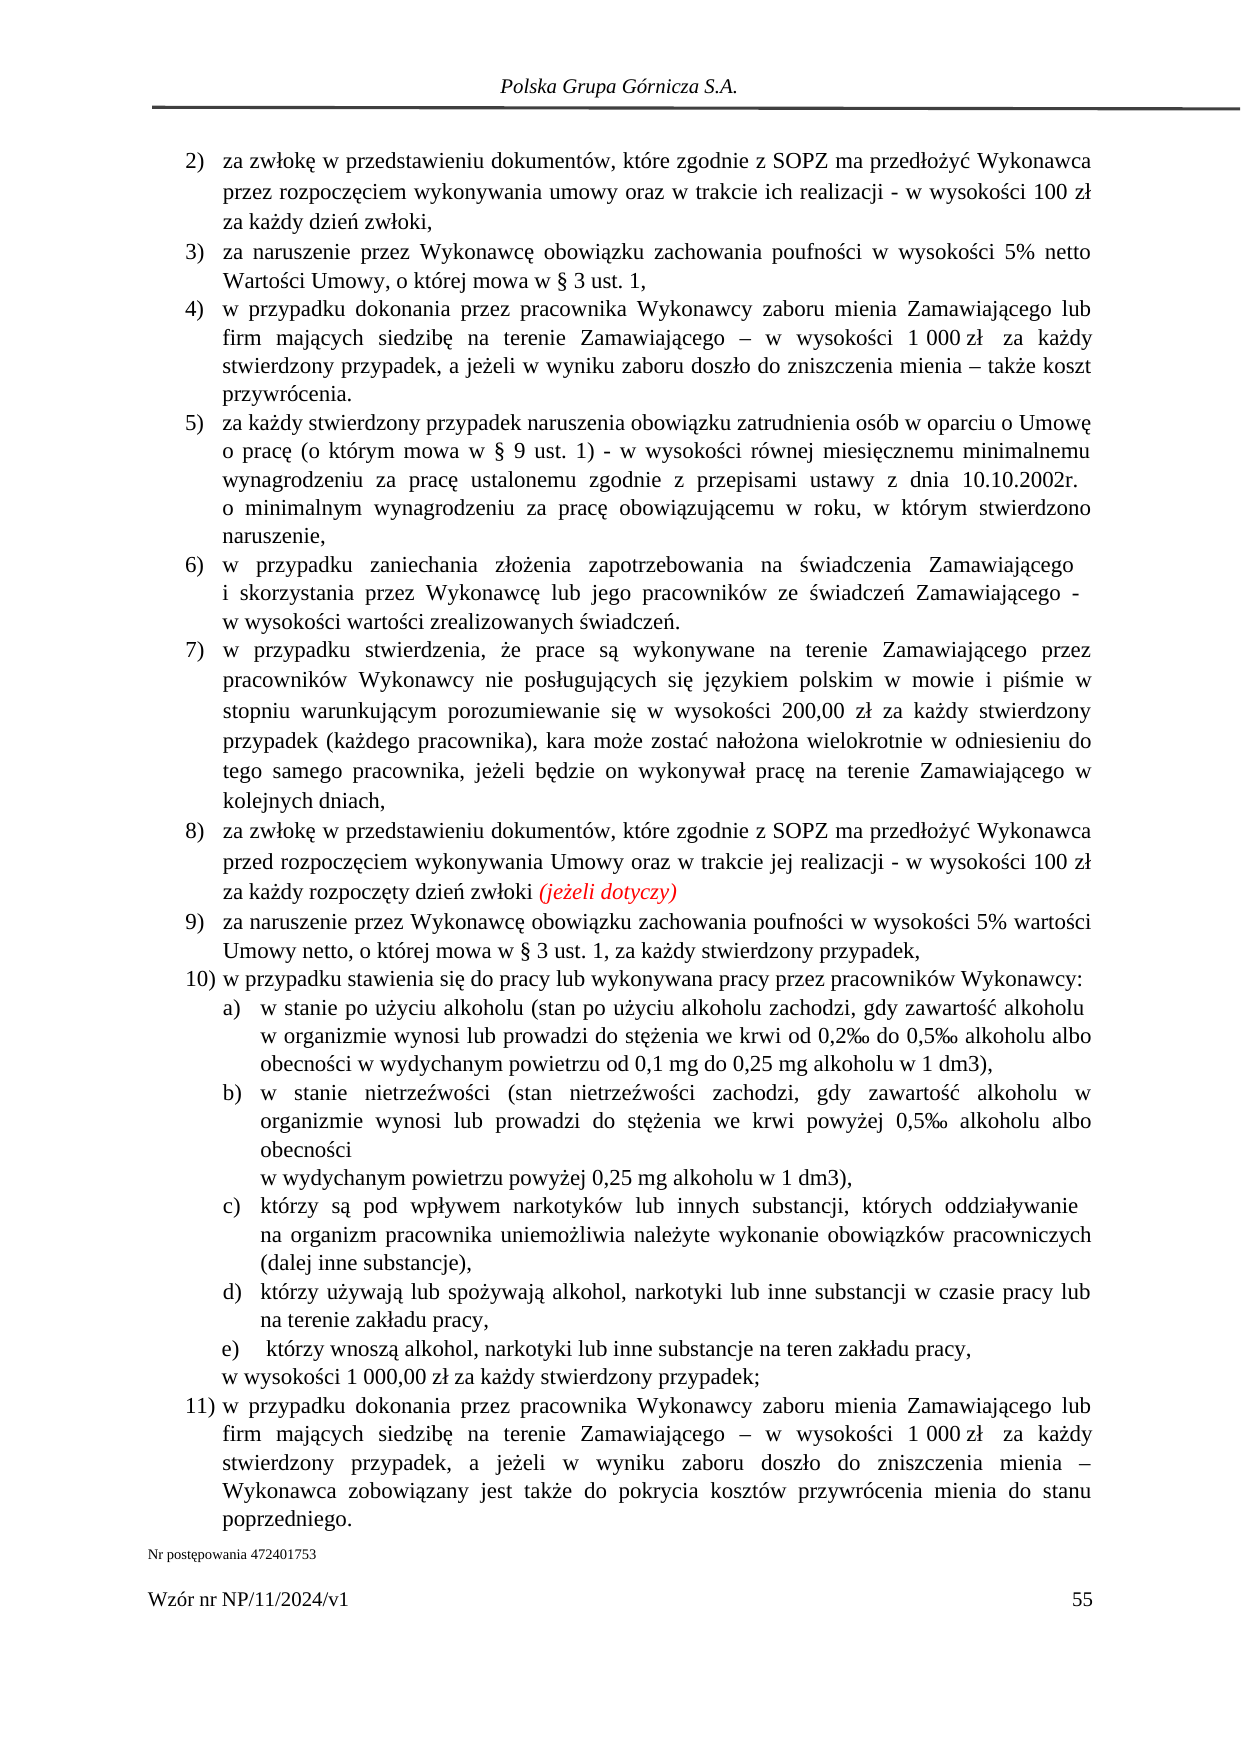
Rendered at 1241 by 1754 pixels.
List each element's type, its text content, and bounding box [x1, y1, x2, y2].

list za każdy stwierdzony przypadek naruszenia obowiązku zatrudnienia osób w oparciu o Umowę o pracę (o którym mowa w § 9 ust. 1) - w wysokości równej miesięcznemu minimalnemu wynagrodzeniu za pracę ustalonemu zgodnie z przepisami ustawy z dnia 10.10.2002r. o minimalnym wynagrodzeniu za pracę obowiązującemu w roku, w którym stwierdzono naruszenie, [185, 409, 1093, 549]
list w przypadku stawienia się do pracy lub wykonywana pracy przez pracowników Wykonawcy: [185, 965, 1093, 991]
list za zwłokę w przedstawieniu dokumentów, które zgodnie z SOPZ ma przedłożyć Wykonawca przed rozpoczęciem wykonywania Umowy oraz w trakcie jej realizacji - w wysokości 100 zł za każdy rozpoczęty dzień zwłoki (jeżeli dotyczy) [185, 818, 1093, 904]
list którzy są pod wpływem narkotyków lub innych substancji, których oddziaływanie na organizm pracownika uniemożliwia należyte wykonanie obowiązków pracowniczych (dalej inne substancje), [223, 1193, 1093, 1276]
list w przypadku zaniechania złożenia zapotrzebowania na świadczenia Zamawiającego i skorzystania przez Wykonawcę lub jego pracowników ze świadczeń Zamawiającego - w wysokości wartości zrealizowanych świadczeń. [185, 551, 1093, 634]
list za naruszenie przez Wykonawcę obowiązku zachowania poufności w wysokości 5% wartości Umowy netto, o której mowa w § 3 ust. 1, za każdy stwierdzony przypadek, [185, 908, 1093, 963]
list którzy wnoszą alkohol, narkotyki lub inne substancje na teren zakładu pracy, [221, 1335, 1093, 1361]
list którzy używają lub spożywają alkohol, narkotyki lub inne substancji w czasie pracy lub na terenie zakładu pracy, [223, 1278, 1093, 1333]
list w stanie po użyciu alkoholu (stan po użyciu alkoholu zachodzi, gdy zawartość alkoholu w organizmie wynosi lub prowadzi do stężenia we krwi od 0,2‰ do 0,5‰ alkoholu albo obecności w wydychanym powietrzu od 0,1 mg do 0,25 mg alkoholu w 1 dm3), [223, 993, 1093, 1077]
text w wysokości 1 000,00 zł za każdy stwierdzony przypadek; [221, 1363, 1093, 1389]
list w przypadku stwierdzenia, że prace są wykonywane na terenie Zamawiającego przez pracowników Wykonawcy nie posługujących się językiem polskim w mowie i piśmie w stopniu warunkującym porozumiewanie się w wysokości 200,00 zł za każdy stwierdzony przypadek (każdego pracownika), kara może zostać nałożona wielokrotnie w odniesieniu do tego samego pracownika, jeżeli będzie on wykonywał pracę na terenie Zamawiającego w kolejnych dniach, [185, 636, 1093, 814]
list w przypadku dokonania przez pracownika Wykonawcy zaboru mienia Zamawiającego lub firm mających siedzibę na terenie Zamawiającego – w wysokości 1 000 zł za każdy stwierdzony przypadek, a jeżeli w wyniku zaboru doszło do zniszczenia mienia – także koszt przywrócenia. [185, 295, 1093, 407]
list w stanie nietrzeźwości (stan nietrzeźwości zachodzi, gdy zawartość alkoholu w organizmie wynosi lub prowadzi do stężenia we krwi powyżej 0,5‰ alkoholu albo obecności w wydychanym powietrzu powyżej 0,25 mg alkoholu w 1 dm3), [223, 1079, 1093, 1191]
list za naruszenie przez Wykonawcę obowiązku zachowania poufności w wysokości 5% netto Wartości Umowy, o której mowa w § 3 ust. 1, [185, 238, 1093, 293]
list w przypadku dokonania przez pracownika Wykonawcy zaboru mienia Zamawiającego lub firm mających siedzibę na terenie Zamawiającego – w wysokości 1 000 zł za każdy stwierdzony przypadek, a jeżeli w wyniku zaboru doszło do zniszczenia mienia – Wykonawca zobowiązany jest także do pokrycia kosztów przywrócenia mienia do stanu poprzedniego. [185, 1392, 1093, 1532]
list za zwłokę w przedstawieniu dokumentów, które zgodnie z SOPZ ma przedłożyć Wykonawca przez rozpoczęciem wykonywania umowy oraz w trakcie ich realizacji - w wysokości 100 zł za każdy dzień zwłoki, [185, 148, 1093, 234]
